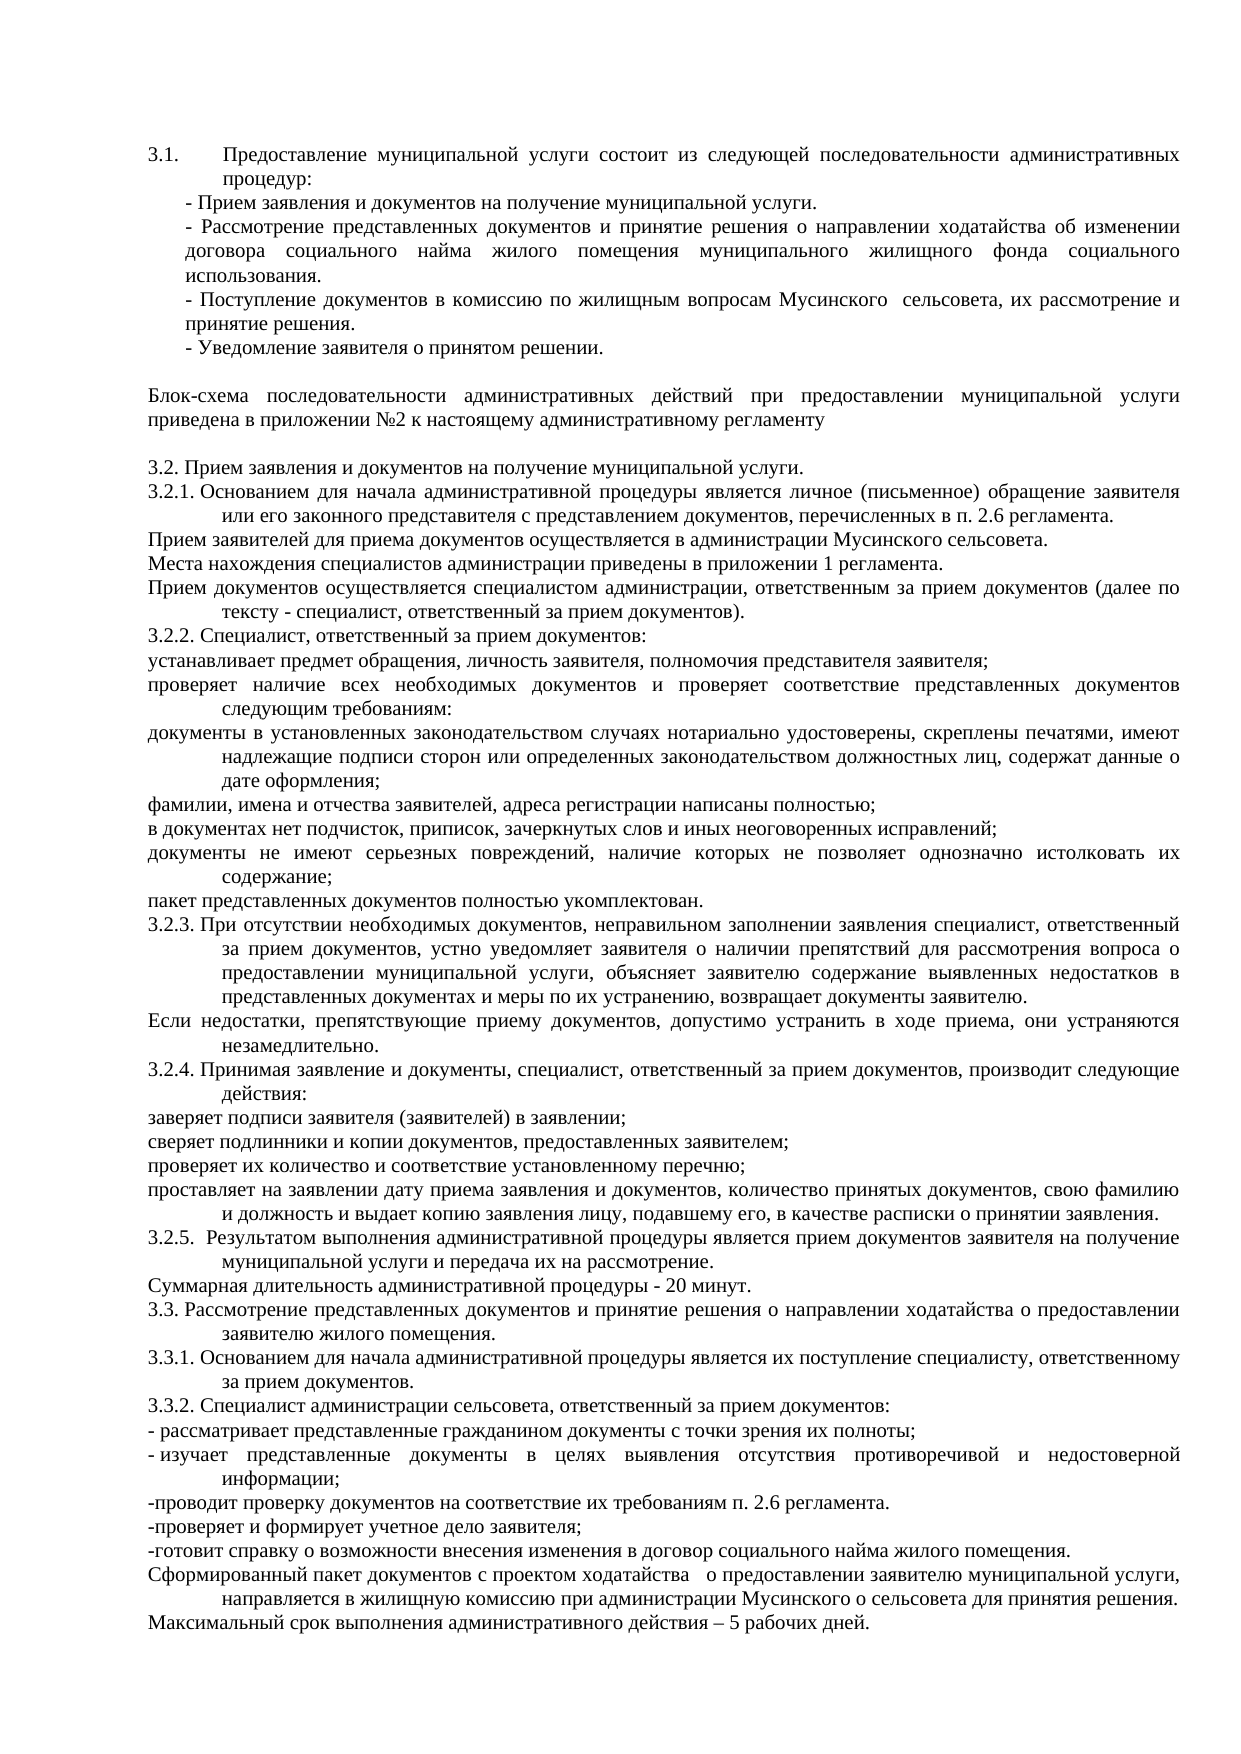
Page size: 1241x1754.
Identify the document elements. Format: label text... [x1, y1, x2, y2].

text - Прием заявления и документов на получение муниципальной услуги. [185, 190, 1181, 214]
text Места нахождения специалистов администрации приведены в приложении 1 регламента. [148, 551, 1181, 575]
text - Поступление документов в комиссию по жилищным вопросам Мусинского сельсовета, их рассмотрение и принятие решения. [185, 287, 1181, 335]
text устанавливает предмет обращения, личность заявителя, полномочия представителя заявителя; [148, 647, 1181, 672]
text фамилии, имена и отчества заявителей, адреса регистрации написаны полностью; [148, 792, 1181, 816]
text Суммарная длительность административной процедуры - 20 минут. [148, 1273, 1181, 1297]
text проверяет их количество и соответствие установленному перечню; [148, 1153, 1181, 1177]
text - Рассмотрение представленных документов и принятие решения о направлении ходатайства об изменении договора социального найма жилого помещения муниципального жилищного фонда социального использования. [185, 214, 1181, 287]
text - Уведомление заявителя о принятом решении. [185, 335, 1181, 359]
text 3.3.2. Специалист администрации сельсовета, ответственный за прием документов: [148, 1393, 1181, 1417]
text 3.2.5. Результатом выполнения административной процедуры является прием документов заявителя на получение муниципальной услуги и передача их на рассмотрение. [148, 1225, 1181, 1273]
text документы не имеют серьезных повреждений, наличие которых не позволяет однозначно истолковать их содержание; [148, 840, 1181, 888]
text проверяет наличие всех необходимых документов и проверяет соответствие представленных документов следующим требованиям: [148, 672, 1181, 720]
text Прием документов осуществляется специалистом администрации, ответственным за прием документов (далее по тексту - специалист, ответственный за прием документов). [148, 575, 1181, 623]
text - изучает представленные документы в целях выявления отсутствия противоречивой и недостоверной информации; [148, 1442, 1181, 1490]
text Сформированный пакет документов с проектом ходатайства о предоставлении заявителю муниципальной услуги, направляется в жилищную комиссию при администрации Мусинского о сельсовета для принятия решения. [148, 1562, 1181, 1610]
text Максимальный срок выполнения административного действия – 5 рабочих дней. [148, 1610, 1181, 1634]
text документы в установленных законодательством случаях нотариально удостоверены, скреплены печатями, имеют надлежащие подписи сторон или определенных законодательством должностных лиц, содержат данные о дате оформления; [148, 720, 1181, 792]
text Прием заявителей для приема документов осуществляется в администрации Мусинского сельсовета. [148, 527, 1181, 551]
text 3.3. Рассмотрение представленных документов и принятие решения о направлении ходатайства о предоставлении заявителю жилого помещения. [148, 1297, 1181, 1345]
text 3.3.1. Основанием для начала административной процедуры является их поступление специалисту, ответственному за прием документов. [148, 1345, 1181, 1393]
text 3.2.2. Специалист, ответственный за прием документов: [148, 623, 1181, 647]
text в документах нет подчисток, приписок, зачеркнутых слов и иных неоговоренных исправлений; [148, 816, 1181, 840]
text проставляет на заявлении дату приема заявления и документов, количество принятых документов, свою фамилию и должность и выдает копию заявления лицу, подавшему его, в качестве расписки о принятии заявления. [148, 1177, 1181, 1225]
text - рассматривает представленные гражданином документы с точки зрения их полноты; [148, 1417, 1181, 1442]
text -проводит проверку документов на соответствие их требованиям п. 2.6 регламента. [148, 1490, 1181, 1514]
text пакет представленных документов полностью укомплектован. [148, 888, 1181, 912]
text 3.2.1. Основанием для начала административной процедуры является личное (письменное) обращение заявителя или его законного представителя с представлением документов, перечисленных в п. 2.6 регламента. [148, 479, 1181, 527]
text Если недостатки, препятствующие приему документов, допустимо устранить в ходе приема, они устраняются незамедлительно. [148, 1008, 1181, 1057]
list Предоставление муниципальной услуги состоит из следующей последовательности административных процедур: [148, 142, 1181, 190]
text -проверяет и формирует учетное дело заявителя; [148, 1514, 1181, 1538]
text 3.2.3. При отсутствии необходимых документов, неправильном заполнении заявления специалист, ответственный за прием документов, устно уведомляет заявителя о наличии препятствий для рассмотрения вопроса о предоставлении муниципальной услуги, объясняет заявителю содержание выявленных недостатков в представленных документах и меры по их устранению, возвращает документы заявителю. [148, 912, 1181, 1008]
text 3.2. Прием заявления и документов на получение муниципальной услуги. [148, 455, 1181, 479]
text заверяет подписи заявителя (заявителей) в заявлении; [148, 1105, 1181, 1129]
text -готовит справку о возможности внесения изменения в договор социального найма жилого помещения. [148, 1538, 1181, 1562]
text Блок-схема последовательности административных действий при предоставлении муниципальной услуги приведена в приложении №2 к настоящему административному регламенту [148, 383, 1181, 431]
text 3.2.4. Принимая заявление и документы, специалист, ответственный за прием документов, производит следующие действия: [148, 1057, 1181, 1105]
text сверяет подлинники и копии документов, предоставленных заявителем; [148, 1129, 1181, 1153]
